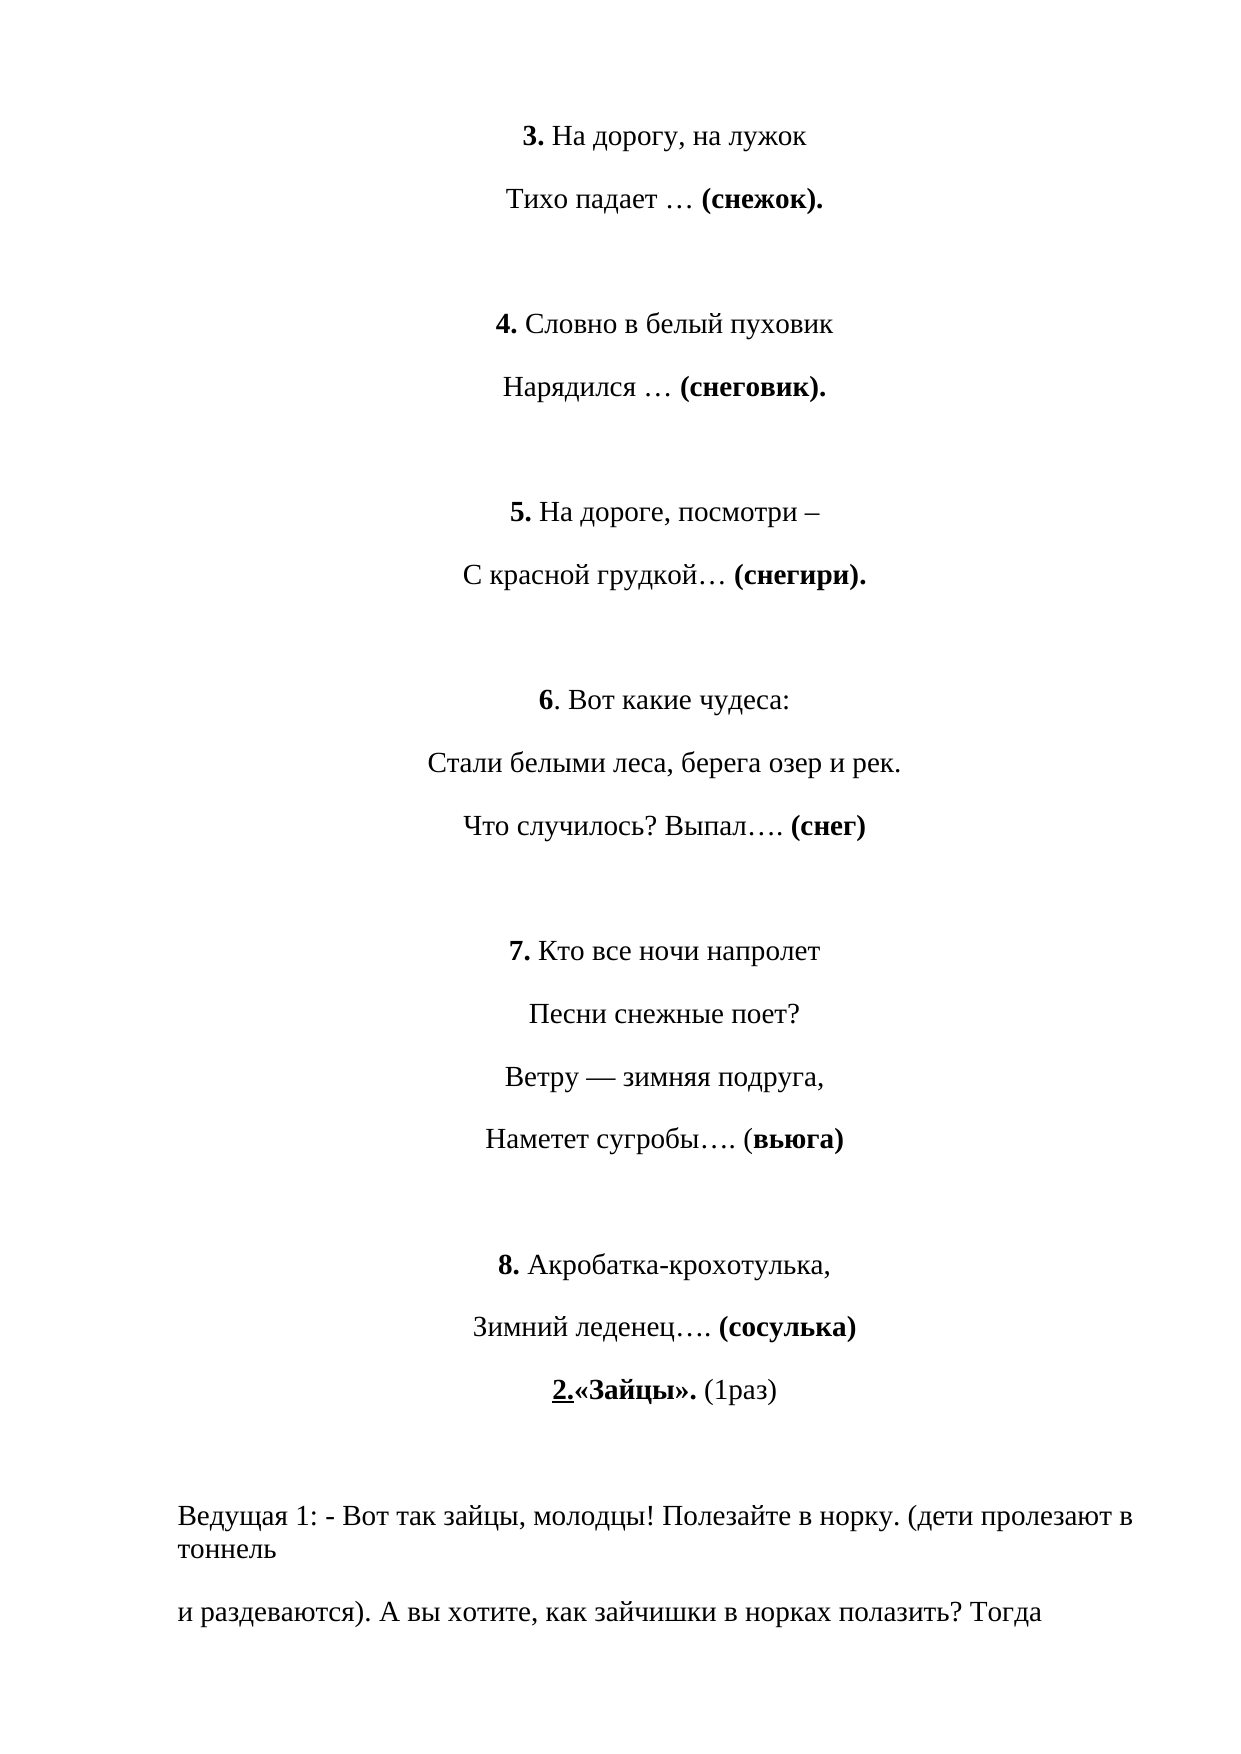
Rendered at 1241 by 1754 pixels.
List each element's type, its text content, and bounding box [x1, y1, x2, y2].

text Стали белыми леса, берега озер и рек. [177, 745, 1152, 779]
text 8. Акробатка-крохотулька, [177, 1247, 1152, 1280]
text Наметет сугробы…. (вьюга) [177, 1121, 1152, 1155]
text 7. Кто все ночи напролет [177, 933, 1152, 967]
text Зимний леденец…. (сосулька) [177, 1309, 1152, 1343]
text Песни снежные поет? [177, 996, 1152, 1029]
text Ведущая 1: - Вот так зайцы, молодцы! Полезайте в норку. (дети пролезают в тоннель [177, 1498, 1152, 1565]
text С красной грудкой… (снегири). [177, 557, 1152, 591]
text Тихо падает … (снежок). [177, 181, 1152, 214]
text и раздеваются). А вы хотите, как зайчишки в норках полазить? Тогда [177, 1594, 1152, 1627]
text Что случилось? Выпал…. (снег) [177, 808, 1152, 841]
text 5. На дороге, посмотри – [177, 494, 1152, 528]
text 6. Вот какие чудеса: [177, 682, 1152, 716]
text Ветру — зимняя подруга, [177, 1059, 1152, 1092]
text 3. На дорогу, на лужок [177, 118, 1152, 152]
text 2.«Зайцы». (1раз) [177, 1372, 1152, 1406]
text 4. Словно в белый пуховик [177, 306, 1152, 340]
text Нарядился … (снеговик). [177, 369, 1152, 402]
